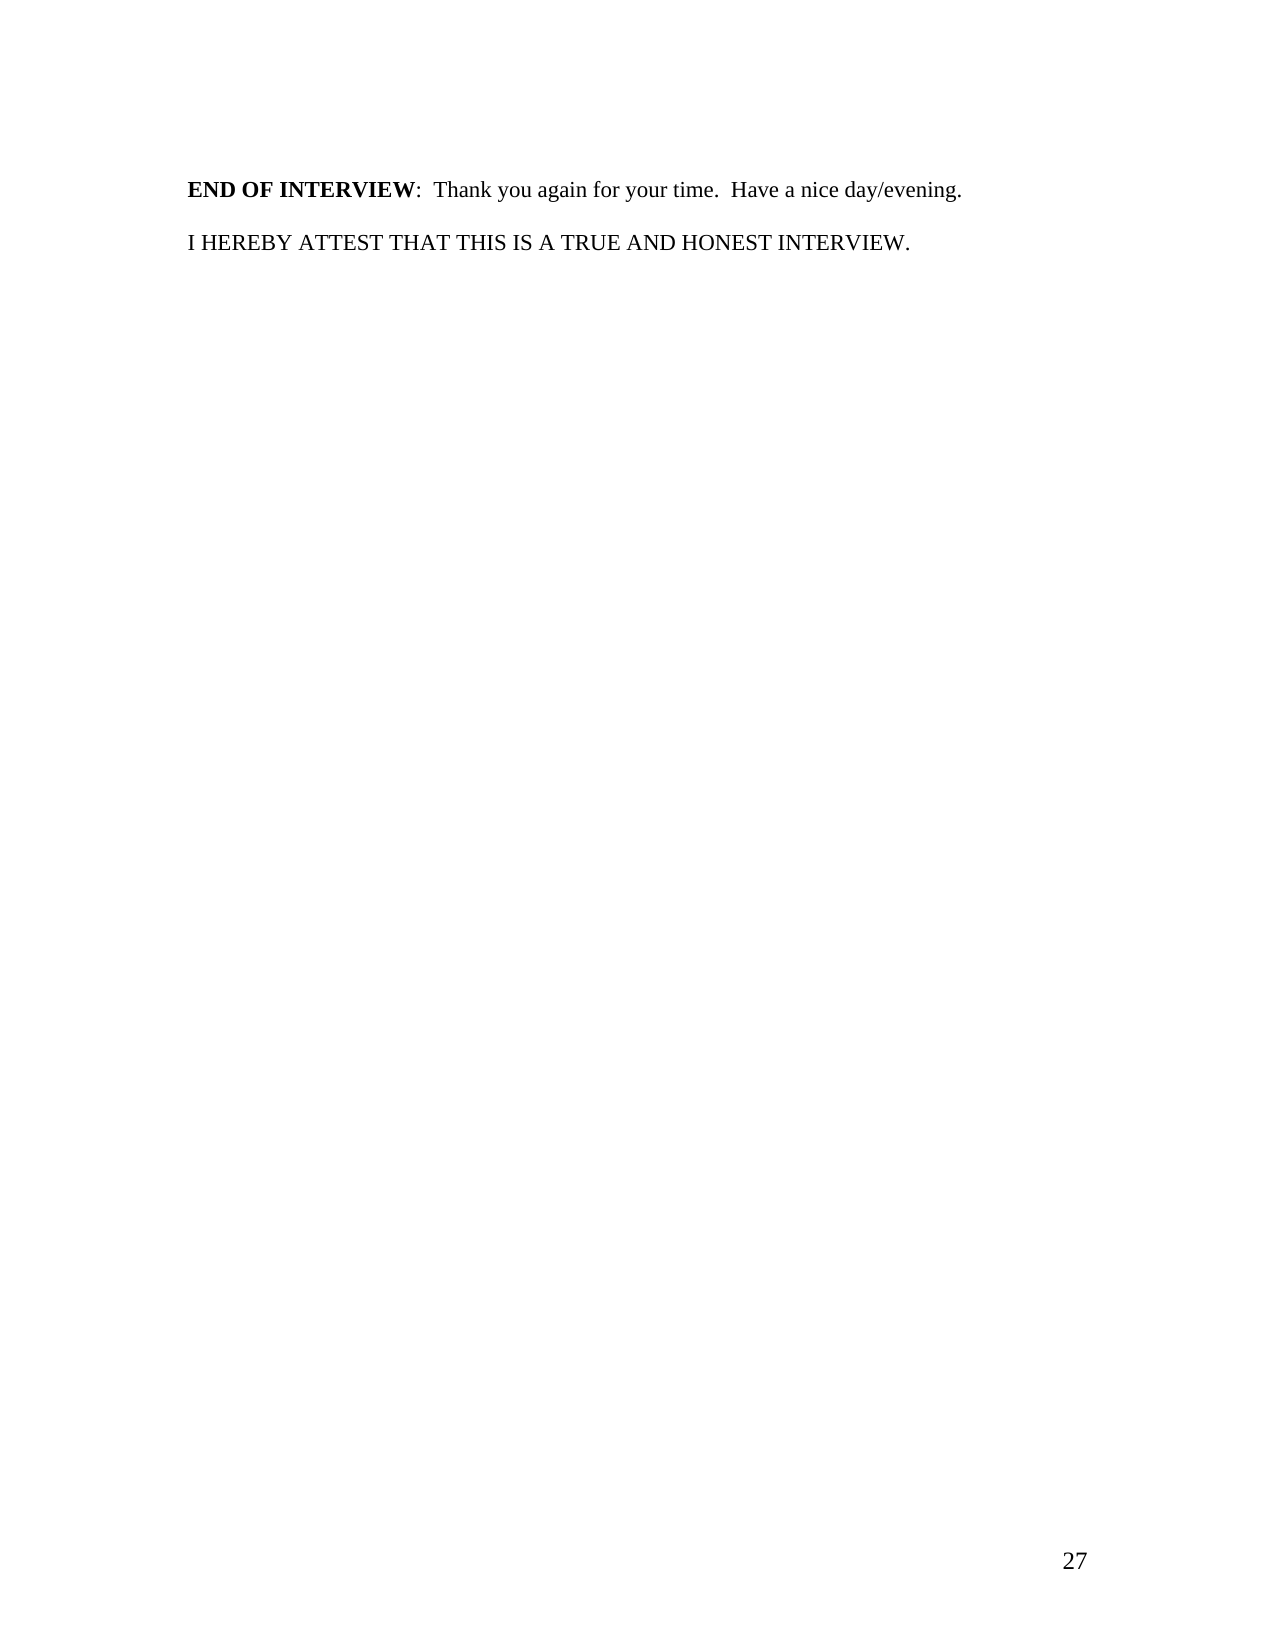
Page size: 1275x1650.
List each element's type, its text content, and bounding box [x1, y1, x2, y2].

text I HEREBY ATTEST THAT THIS IS A TRUE AND HONEST INTERVIEW. [187, 229, 1087, 255]
text END OF INTERVIEW: Thank you again for your time. Have a nice day/evening. [187, 176, 1087, 203]
